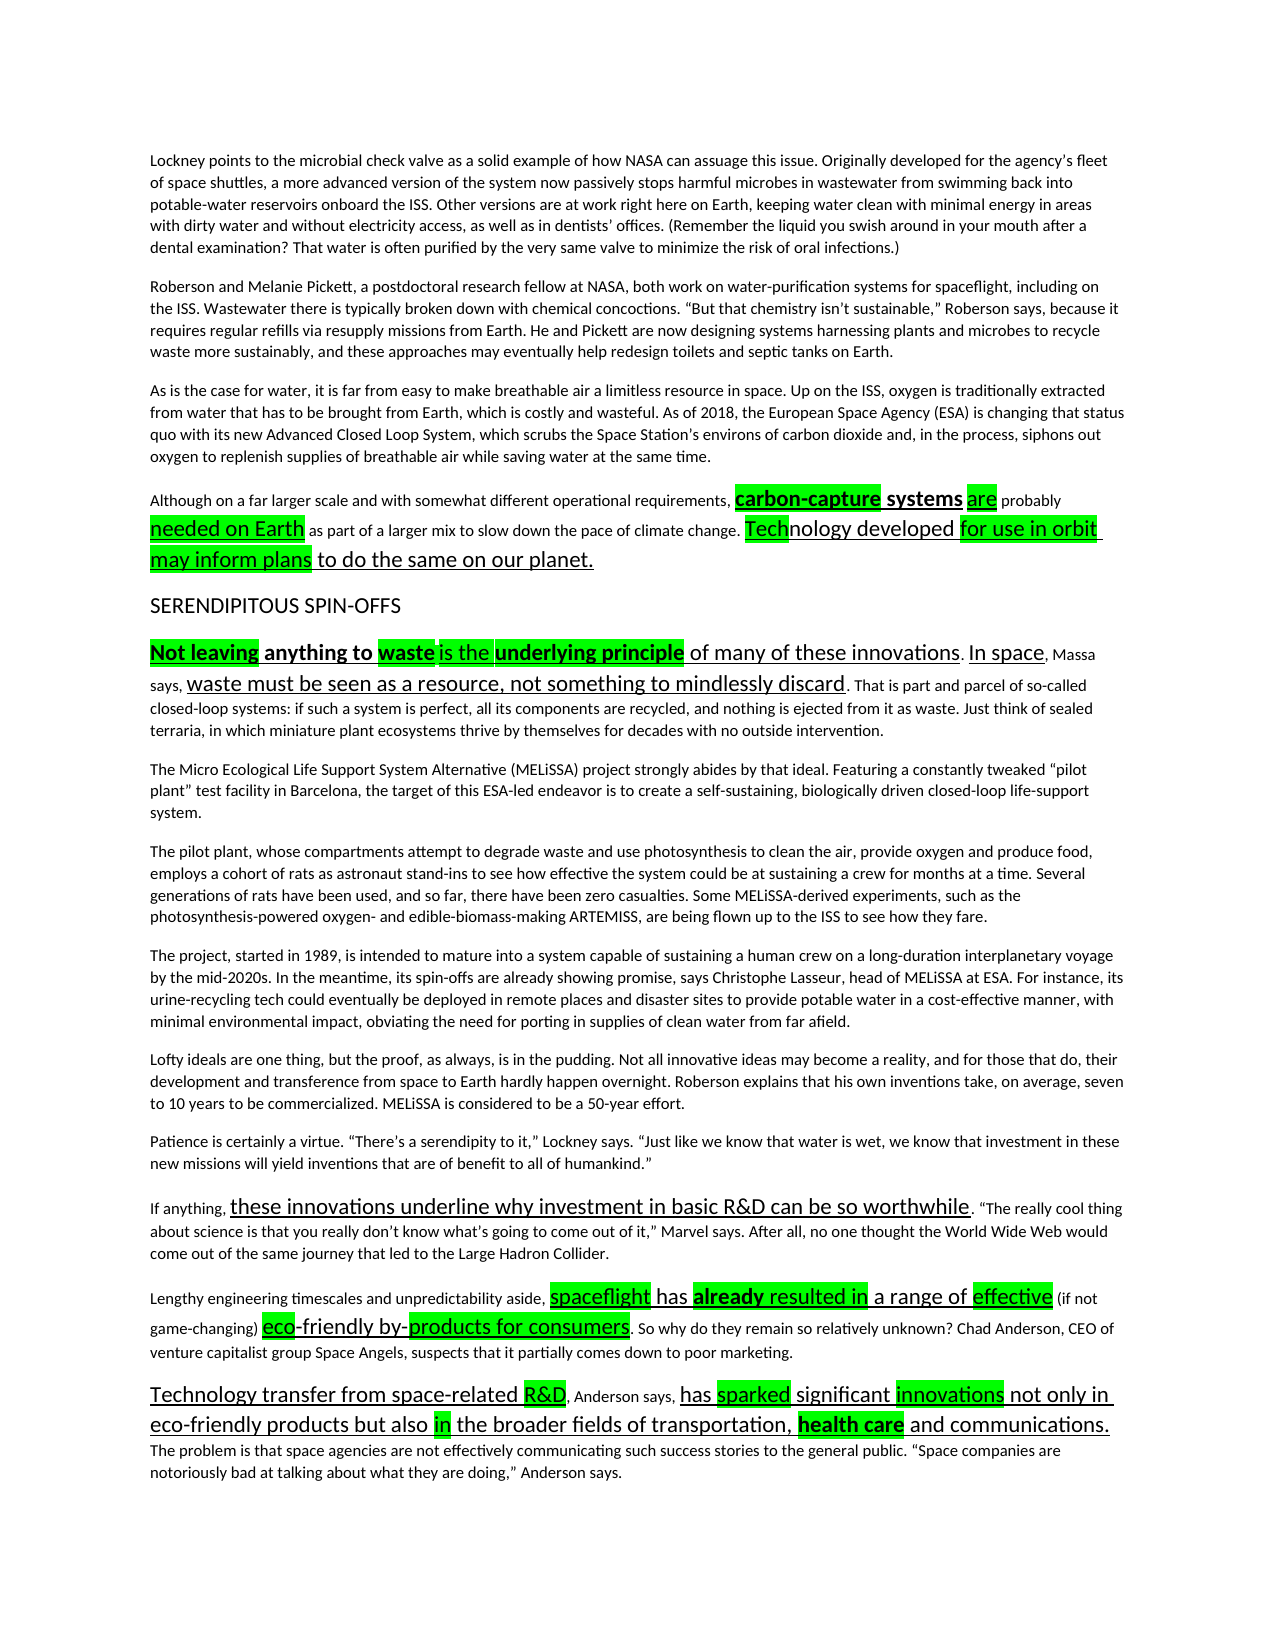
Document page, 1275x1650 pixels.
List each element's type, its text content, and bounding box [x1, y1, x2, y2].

text The pilot plant, whose compartments attempt to degrade waste and use photosynthesis to clean the air, provide oxygen and produce food, employs a cohort of rats as astronaut stand-ins to see how effective the system could be at sustaining a crew for months at a time. Several generations of rats have been used, and so far, there have been zero casualties. Some MELiSSA-derived experiments, such as the photosynthesis-powered oxygen- and edible-biomass-making ARTEMISS, are being flown up to the ISS to see how they fare. [150, 841, 1125, 927]
text Lockney points to the microbial check valve as a solid example of how NASA can assuage this issue. Originally developed for the agency’s fleet of space shuttles, a more advanced version of the system now passively stops harmful microbes in wastewater from swimming back into potable-water reservoirs onboard the ISS. Other versions are at work right here on Earth, keeping water clean with minimal energy in areas with dirty water and without electricity access, as well as in dentists’ offices. (Remember the liquid you swish around in your mouth after a dental examination? That water is often purified by the very same valve to minimize the risk of oral infections.) [150, 150, 1125, 258]
text As is the case for water, it is far from easy to make breathable air a limitless resource in space. Up on the ISS, oxygen is traditionally extracted from water that has to be brought from Earth, which is costly and wasteful. As of 2018, the European Space Agency (ESA) is changing that status quo with its new Advanced Closed Loop System, which scrubs the Space Station’s environs of carbon dioxide and, in the process, siphons out oxygen to replenish supplies of breathable air while saving water at the same time. [150, 380, 1125, 466]
text Roberson and Melanie Pickett, a postdoctoral research fellow at NASA, both work on water-purification systems for spaceflight, including on the ISS. Wastewater there is typically broken down with chemical concoctions. “But that chemistry isn’t sustainable,” Roberson says, because it requires regular refills via resupply missions from Earth. He and Pickett are now designing systems harnessing plants and microbes to recycle waste more sustainably, and these approaches may eventually help redesign toilets and septic tanks on Earth. [150, 276, 1125, 362]
text Lengthy engineering timescales and unpredictability aside, spaceflight has already resulted in a range of effective (if not game-changing) eco-friendly by-products for consumers. So why do they remain so relatively unknown? Chad Anderson, CEO of venture capitalist group Space Angels, suspects that it partially comes down to poor marketing. [150, 1282, 1125, 1362]
text Lofty ideals are one thing, but the proof, as always, is in the pudding. Not all innovative ideas may become a reality, and for those that do, their development and transference from space to Earth hardly happen overnight. Roberson explains that his own inventions take, on average, seven to 10 years to be commercialized. MELiSSA is considered to be a 50-year effort. [150, 1049, 1125, 1113]
text Although on a far larger scale and with somewhat different operational requirements, carbon-capture systems are probably needed on Earth as part of a larger mix to slow down the pace of climate change. Technology developed for use in orbit may inform plans to do the same on our planet. [150, 484, 1125, 573]
text If anything, these innovations underline why investment in basic R&D can be so worthwhile. “The really cool thing about science is that you really don’t know what’s going to come out of it,” Marvel says. After all, no one thought the World Wide Web would come out of the same journey that led to the Large Hadron Collider. [150, 1192, 1125, 1264]
text The Micro Ecological Life Support System Alternative (MELiSSA) project strongly abides by that ideal. Featuring a constantly tweaked “pilot plant” test facility in Barcelona, the target of this ESA-led endeavor is to create a self-sustaining, biologically driven closed-loop life-support system. [150, 759, 1125, 823]
text SERENDIPITOUS SPIN-OFFS [150, 592, 1125, 620]
text The project, started in 1989, is intended to mature into a system capable of sustaining a human crew on a long-duration interplanetary voyage by the mid-2020s. In the meantime, its spin-offs are already showing promise, says Christophe Lasseur, head of MELiSSA at ESA. For instance, its urine-recycling tech could eventually be deployed in remote places and disaster sites to provide potable water in a cost-effective manner, with minimal environmental impact, obviating the need for porting in supplies of clean water from far afield. [150, 945, 1125, 1031]
text Patience is certainly a virtue. “There’s a serendipity to it,” Lockney says. “Just like we know that water is wet, we know that investment in these new missions will yield inventions that are of benefit to all of humankind.” [150, 1132, 1125, 1174]
text Technology transfer from space-related R&D, Anderson says, has sparked significant innovations not only in eco-friendly products but also in the broader fields of transportation, health care and communications. The problem is that space agencies are not effectively communicating such success stories to the general public. “Space companies are notoriously bad at talking about what they are doing,” Anderson says. [150, 1380, 1125, 1482]
text Not leaving anything to waste is the underlying principle of many of these innovations. In space, Massa says, waste must be seen as a resource, not something to mindlessly discard. That is part and parcel of so-called closed-loop systems: if such a system is perfect, all its components are recycled, and nothing is ejected from it as waste. Just think of sealed terraria, in which miniature plant ecosystems thrive by themselves for decades with no outside intervention. [150, 638, 1125, 741]
